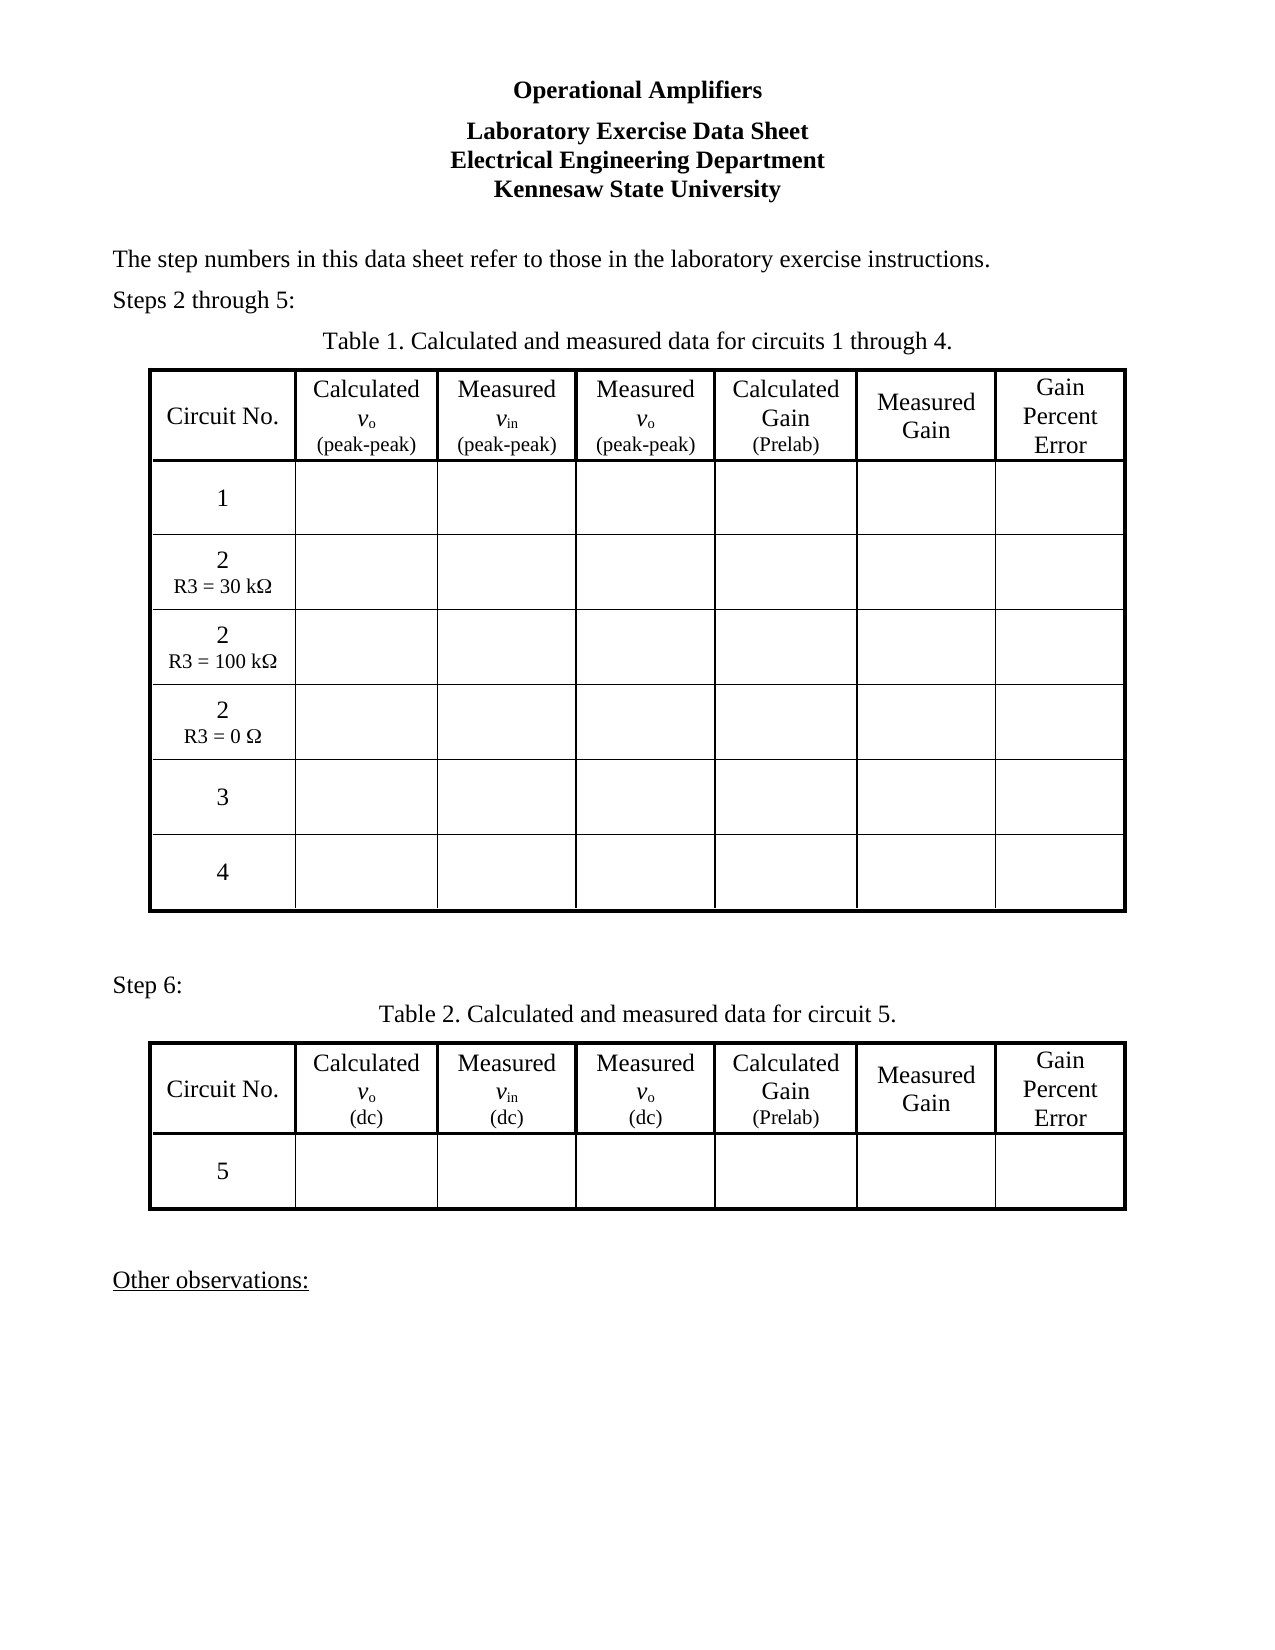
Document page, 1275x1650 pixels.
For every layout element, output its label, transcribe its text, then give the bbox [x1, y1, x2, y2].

text Table 1. Calculated and measured data for circuits 1 through 4. [112, 326, 1162, 355]
table_header Measured vo (dc) [578, 1045, 713, 1132]
table_cell [438, 835, 575, 908]
table_cell [858, 535, 995, 608]
table_cell [996, 1135, 1123, 1207]
table_header Measured vin (dc) [439, 1045, 574, 1132]
table_cell 2 R3 = 0 [152, 685, 295, 758]
table_cell [996, 760, 1123, 833]
table_cell 5 [152, 1133, 295, 1207]
table_cell [438, 462, 575, 533]
table_header Calculated Gain (Prelab) [716, 372, 855, 458]
table_cell [996, 685, 1123, 758]
table_cell [858, 760, 995, 833]
text Step 6: [112, 971, 1162, 999]
table_header Measured vin (peak-peak) [439, 372, 574, 458]
table_cell [296, 835, 437, 908]
table_cell [438, 685, 575, 758]
table_cell [858, 835, 995, 908]
table_cell [858, 610, 995, 683]
table_cell [577, 462, 714, 533]
table_cell [716, 760, 856, 833]
table_cell [716, 462, 856, 533]
table_cell [296, 685, 437, 758]
text Other observations: [112, 1265, 1162, 1294]
table_cell [577, 1135, 714, 1207]
table_cell [577, 535, 714, 608]
table_cell [577, 685, 714, 758]
table_header Circuit No. [152, 372, 294, 458]
table_cell 4 [152, 835, 295, 908]
table_cell [716, 610, 856, 683]
table_cell [296, 462, 437, 533]
table_cell [296, 610, 437, 683]
table_header Calculated Gain (Prelab) [716, 1045, 855, 1132]
table_header Gain Percent Error [997, 1045, 1123, 1132]
table_header Calculated vo (peak-peak) [297, 372, 436, 458]
table_cell [858, 1135, 995, 1207]
table_cell [858, 685, 995, 758]
text The step numbers in this data sheet refer to those in the laboratory exercise instructions. [112, 244, 1162, 272]
table_cell 3 [152, 760, 295, 833]
table_cell [716, 835, 856, 908]
table_cell [996, 610, 1123, 683]
table_cell 2 R3 = 100 k [152, 610, 295, 683]
table_header Circuit No. [152, 1045, 294, 1132]
table_cell [577, 760, 714, 833]
table_cell [296, 1135, 437, 1207]
table_cell [716, 1135, 856, 1207]
table_header Measured Gain [858, 1045, 994, 1132]
table_cell [577, 610, 714, 683]
table_cell [438, 535, 575, 608]
table_header Measured vo (peak-peak) [578, 372, 713, 458]
text Steps 2 through 5: [112, 285, 1162, 314]
table_header Measured Gain [858, 372, 994, 458]
table_cell [438, 610, 575, 683]
table_cell [858, 462, 995, 533]
table_cell [996, 835, 1123, 908]
table_cell 1 [152, 460, 295, 533]
table_cell [996, 462, 1123, 533]
table_header Gain Percent Error [997, 372, 1123, 458]
table_cell [716, 685, 856, 758]
text Table 2. Calculated and measured data for circuit 5. [112, 999, 1162, 1028]
table_cell 2 R3 = 30 k [152, 535, 295, 608]
table_cell [296, 535, 437, 608]
table_cell [438, 1135, 575, 1207]
table_header Calculated vo (dc) [297, 1045, 436, 1132]
table_cell [438, 760, 575, 833]
table_cell [716, 535, 856, 608]
table_cell [296, 760, 437, 833]
table_cell [577, 835, 714, 908]
table_cell [996, 535, 1123, 608]
